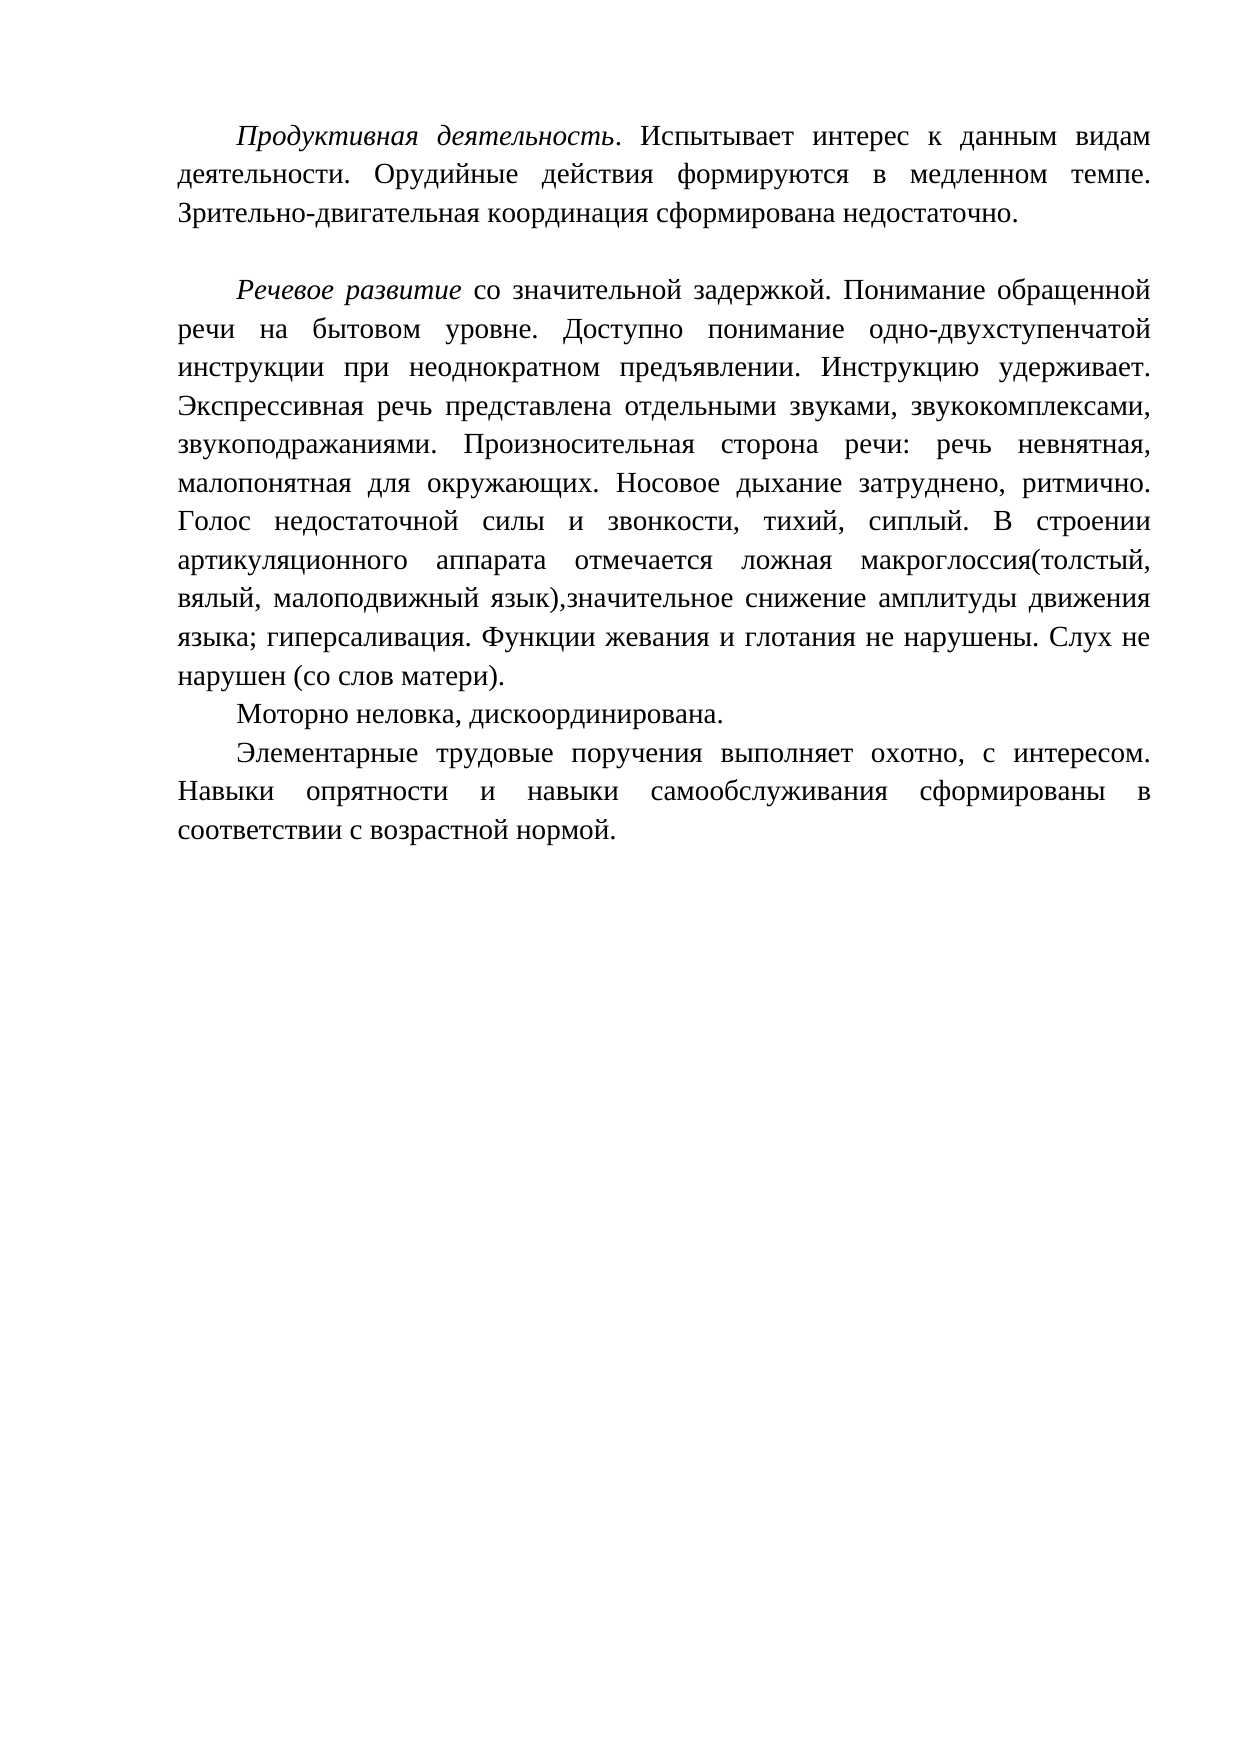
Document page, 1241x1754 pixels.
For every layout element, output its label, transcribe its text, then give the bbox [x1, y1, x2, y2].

text Продуктивная деятельность. Испытывает интерес к данным видам деятельности. Орудийные действия формируются в медленном темпе. Зрительно-двигательная координация сформирована недостаточно. [177, 118, 1152, 229]
text Моторно неловка, дискоординирована. [177, 696, 1152, 730]
text Элементарные трудовые поручения выполняет охотно, с интересом. Навыки опрятности и навыки самообслуживания сформированы в соответствии с возрастной нормой. [177, 735, 1152, 845]
text Речевое развитие со значительной задержкой. Понимание обращенной речи на бытовом уровне. Доступно понимание одно-двухступенчатой инструкции при неоднократном предъявлении. Инструкцию удерживает. Экспрессивная речь представлена отдельными звуками, звукокомплексами, звукоподражаниями. Произносительная сторона речи: речь невнятная, малопонятная для окружающих. Носовое дыхание затруднено, ритмично. Голос недостаточной силы и звонкости, тихий, сиплый. В строении артикуляционного аппарата отмечается ложная макроглоссия(толстый, вялый, малоподвижный язык),значительное снижение амплитуды движения языка; гиперсаливация. Функции жевания и глотания не нарушены. Слух не нарушен (со слов матери). [177, 272, 1152, 691]
